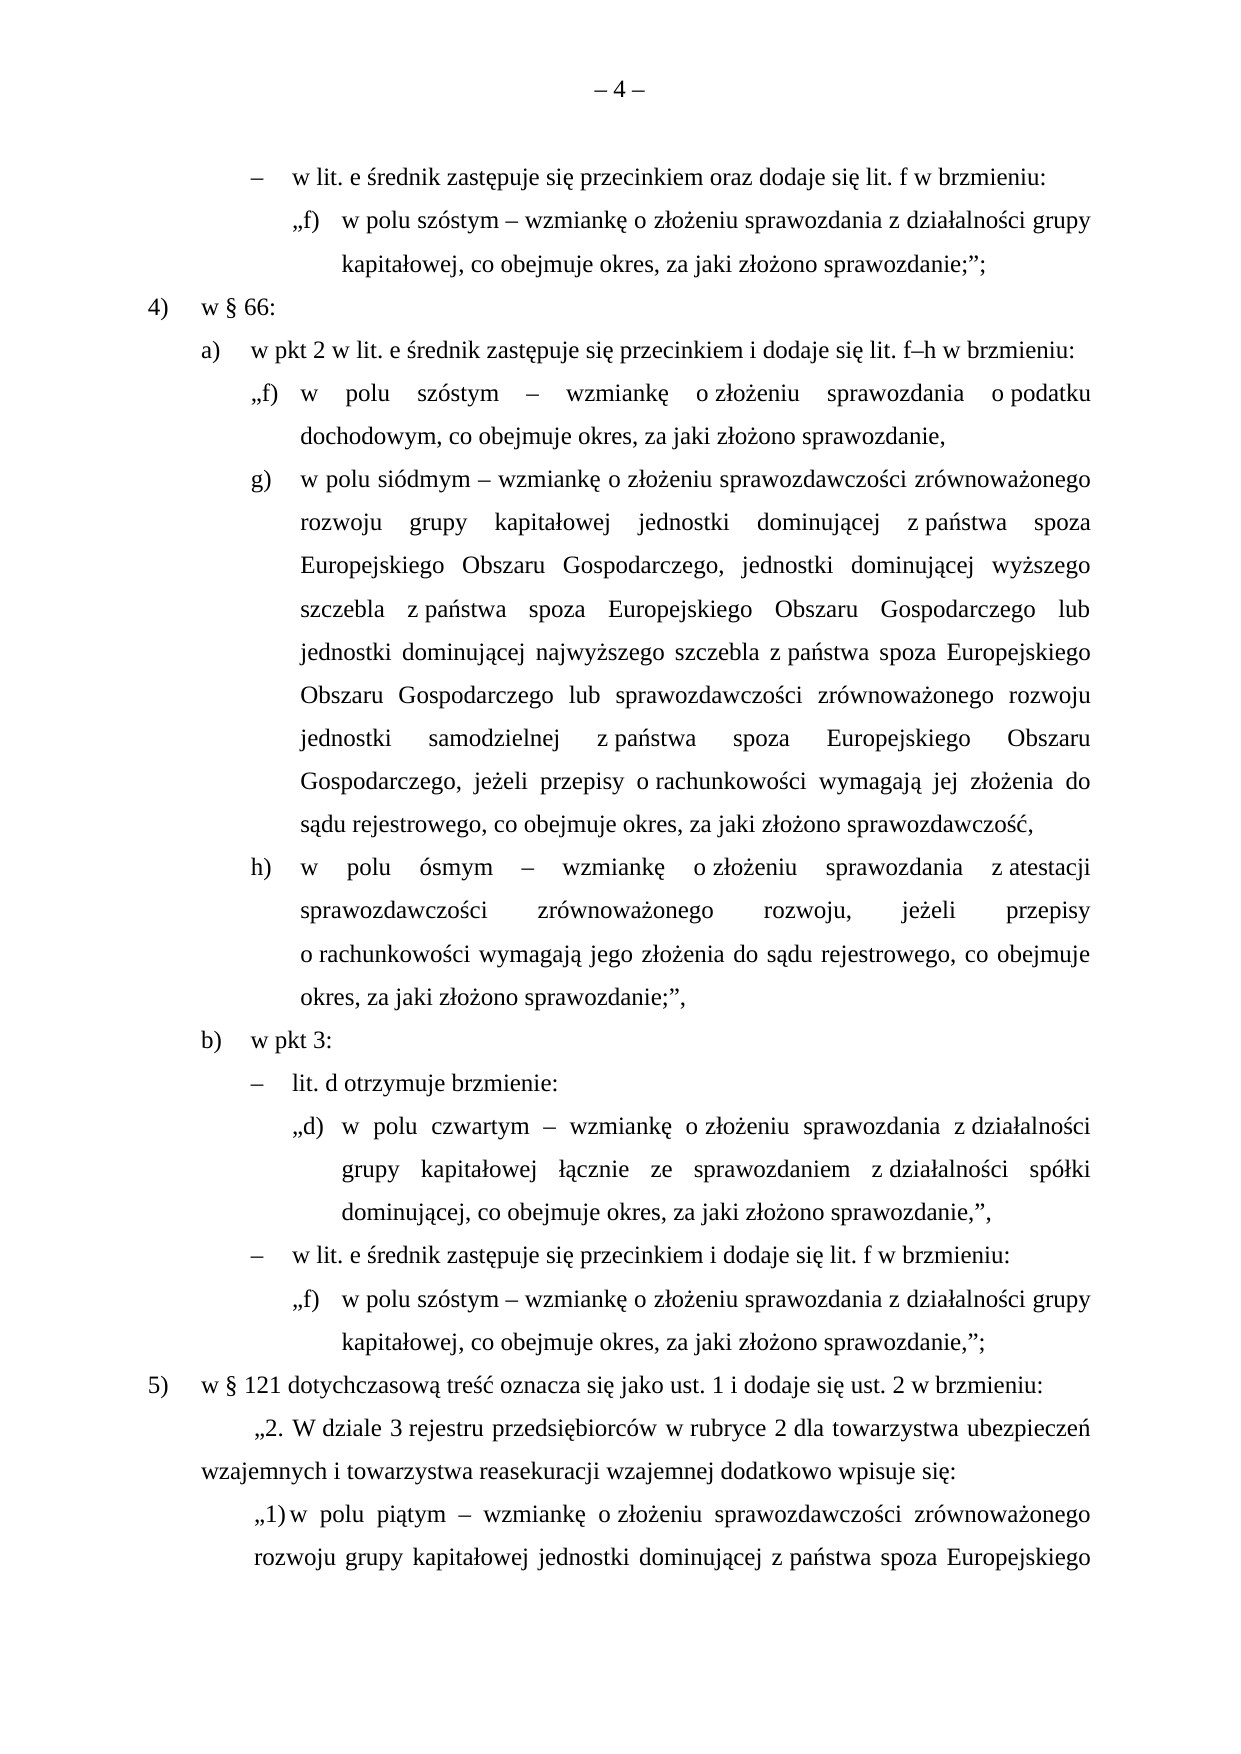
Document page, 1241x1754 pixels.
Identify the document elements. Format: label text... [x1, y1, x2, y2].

text „f) w polu szóstym – wzmiankę o złożeniu sprawozdania o podatku dochodowym, co obejmuje okres, za jaki złożono sprawozdanie, [251, 378, 1091, 450]
text – w lit. e średnik zastępuje się przecinkiem i dodaje się lit. f w brzmieniu: [251, 1241, 1091, 1269]
text „f) w polu szóstym – wzmiankę o złożeniu sprawozdania z działalności grupy kapitałowej, co obejmuje okres, za jaki złożono sprawozdanie,”; [292, 1284, 1091, 1356]
text 5) w § 121 dotychczasową treść oznacza się jako ust. 1 i dodaje się ust. 2 w brzmieniu: [148, 1370, 1091, 1399]
text „2. W dziale 3 rejestru przedsiębiorców w rubryce 2 dla towarzystwa ubezpieczeń wzajemnych i towarzystwa reasekuracji wzajemnej dodatkowo wpisuje się: [201, 1413, 1091, 1485]
text – lit. d otrzymuje brzmienie: [251, 1068, 1091, 1097]
text b) w pkt 3: [201, 1025, 1091, 1054]
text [254, 1499, 1091, 1571]
text „f) w polu szóstym – wzmiankę o złożeniu sprawozdania z działalności grupy kapitałowej, co obejmuje okres, za jaki złożono sprawozdanie;”; [292, 206, 1091, 277]
text – w lit. e średnik zastępuje się przecinkiem oraz dodaje się lit. f w brzmieniu: [251, 162, 1091, 191]
text h) w polu ósmym – wzmiankę o złożeniu sprawozdania z atestacji sprawozdawczości zrównoważonego rozwoju, jeżeli przepisy o rachunkowości wymagają jego złożenia do sądu rejestrowego, co obejmuje okres, za jaki złożono sprawozdanie;”, [251, 852, 1091, 1011]
text 4) w § 66: [148, 292, 1091, 321]
text a) w pkt 2 w lit. e średnik zastępuje się przecinkiem i dodaje się lit. f–h w brzmieniu: [201, 335, 1091, 364]
text g) w polu siódmym – wzmiankę o złożeniu sprawozdawczości zrównoważonego rozwoju grupy kapitałowej jednostki dominującej z państwa spoza Europejskiego Obszaru Gospodarczego, jednostki dominującej wyższego szczebla z państwa spoza Europejskiego Obszaru Gospodarczego lub jednostki dominującej najwyższego szczebla z państwa spoza Europejskiego Obszaru Gospodarczego lub sprawozdawczości zrównoważonego rozwoju jednostki samodzielnej z państwa spoza Europejskiego Obszaru Gospodarczego, jeżeli przepisy o rachunkowości wymagają jej złożenia do sądu rejestrowego, co obejmuje okres, za jaki złożono sprawozdawczość, [251, 464, 1091, 838]
text „d) w polu czwartym – wzmiankę o złożeniu sprawozdania z działalności grupy kapitałowej łącznie ze sprawozdaniem z działalności spółki dominującej, co obejmuje okres, za jaki złożono sprawozdanie,”, [292, 1111, 1091, 1226]
